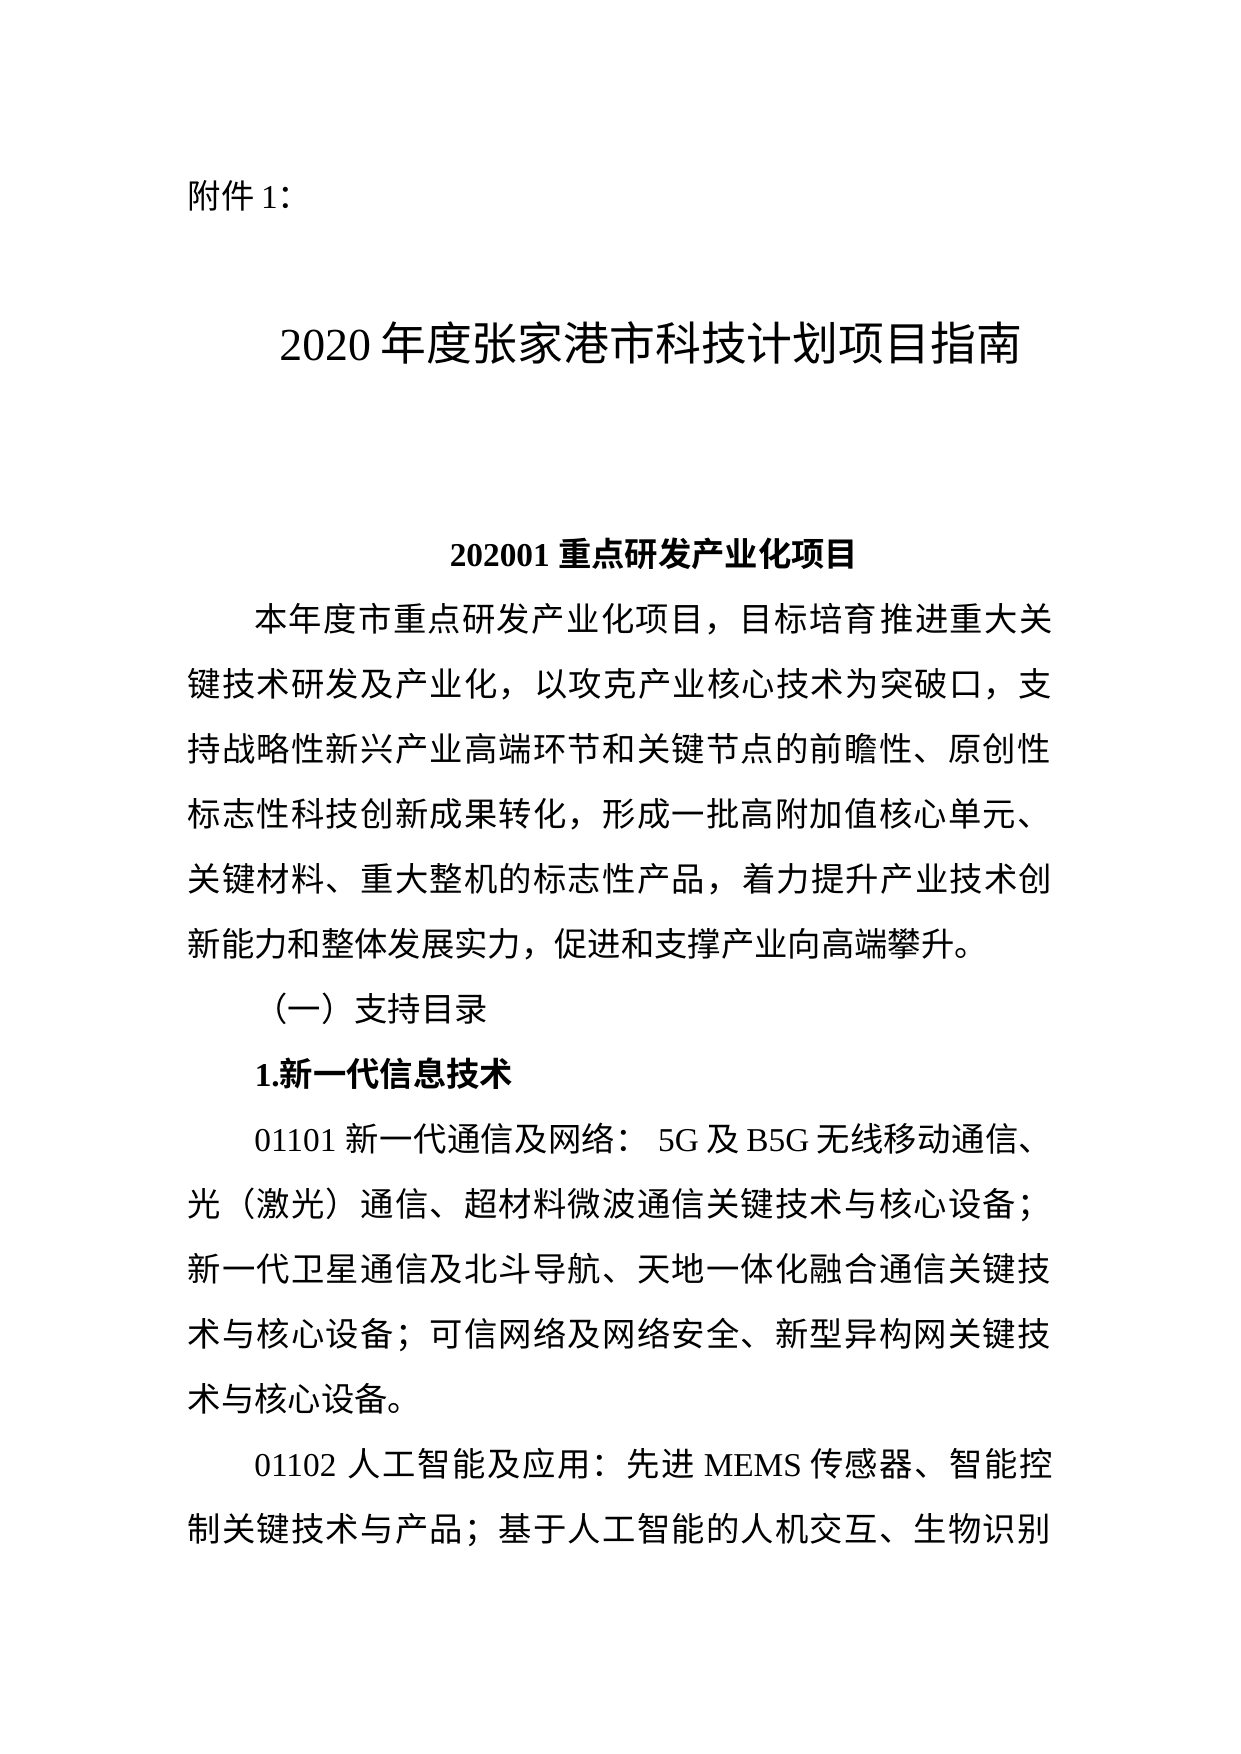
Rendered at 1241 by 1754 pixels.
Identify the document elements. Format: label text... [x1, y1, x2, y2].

text 本年度市重点研发产业化项目，目标培育推进重大关键技术研发及产业化，以攻克产业核心技术为突破口，支持战略性新兴产业高端环节和关键节点的前瞻性、原创性、标志性科技创新成果转化，形成一批高附加值核心单元、关键材料、重大整机的标志性产品，着力提升产业技术创新能力和整体发展实力，促进和支撑产业向高端攀升。 [187, 584, 1053, 974]
text 202001 重点研发产业化项目 [187, 519, 1053, 584]
text 2020年度张家港市科技计划项目指南 [187, 292, 1053, 389]
text 01101 新一代通信及网络： 5G及B5G无线移动通信、光（激光）通信、超材料微波通信关键技术与核心设备；新一代卫星通信及北斗导航、天地一体化融合通信关键技术与核心设备；可信网络及网络安全、新型异构网关键技术与核心设备。 [187, 1104, 1053, 1429]
text 附件1： [187, 162, 1053, 227]
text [187, 1429, 1053, 1559]
text 1.新一代信息技术 [187, 1039, 1053, 1104]
text （一）支持目录 [187, 974, 1053, 1039]
